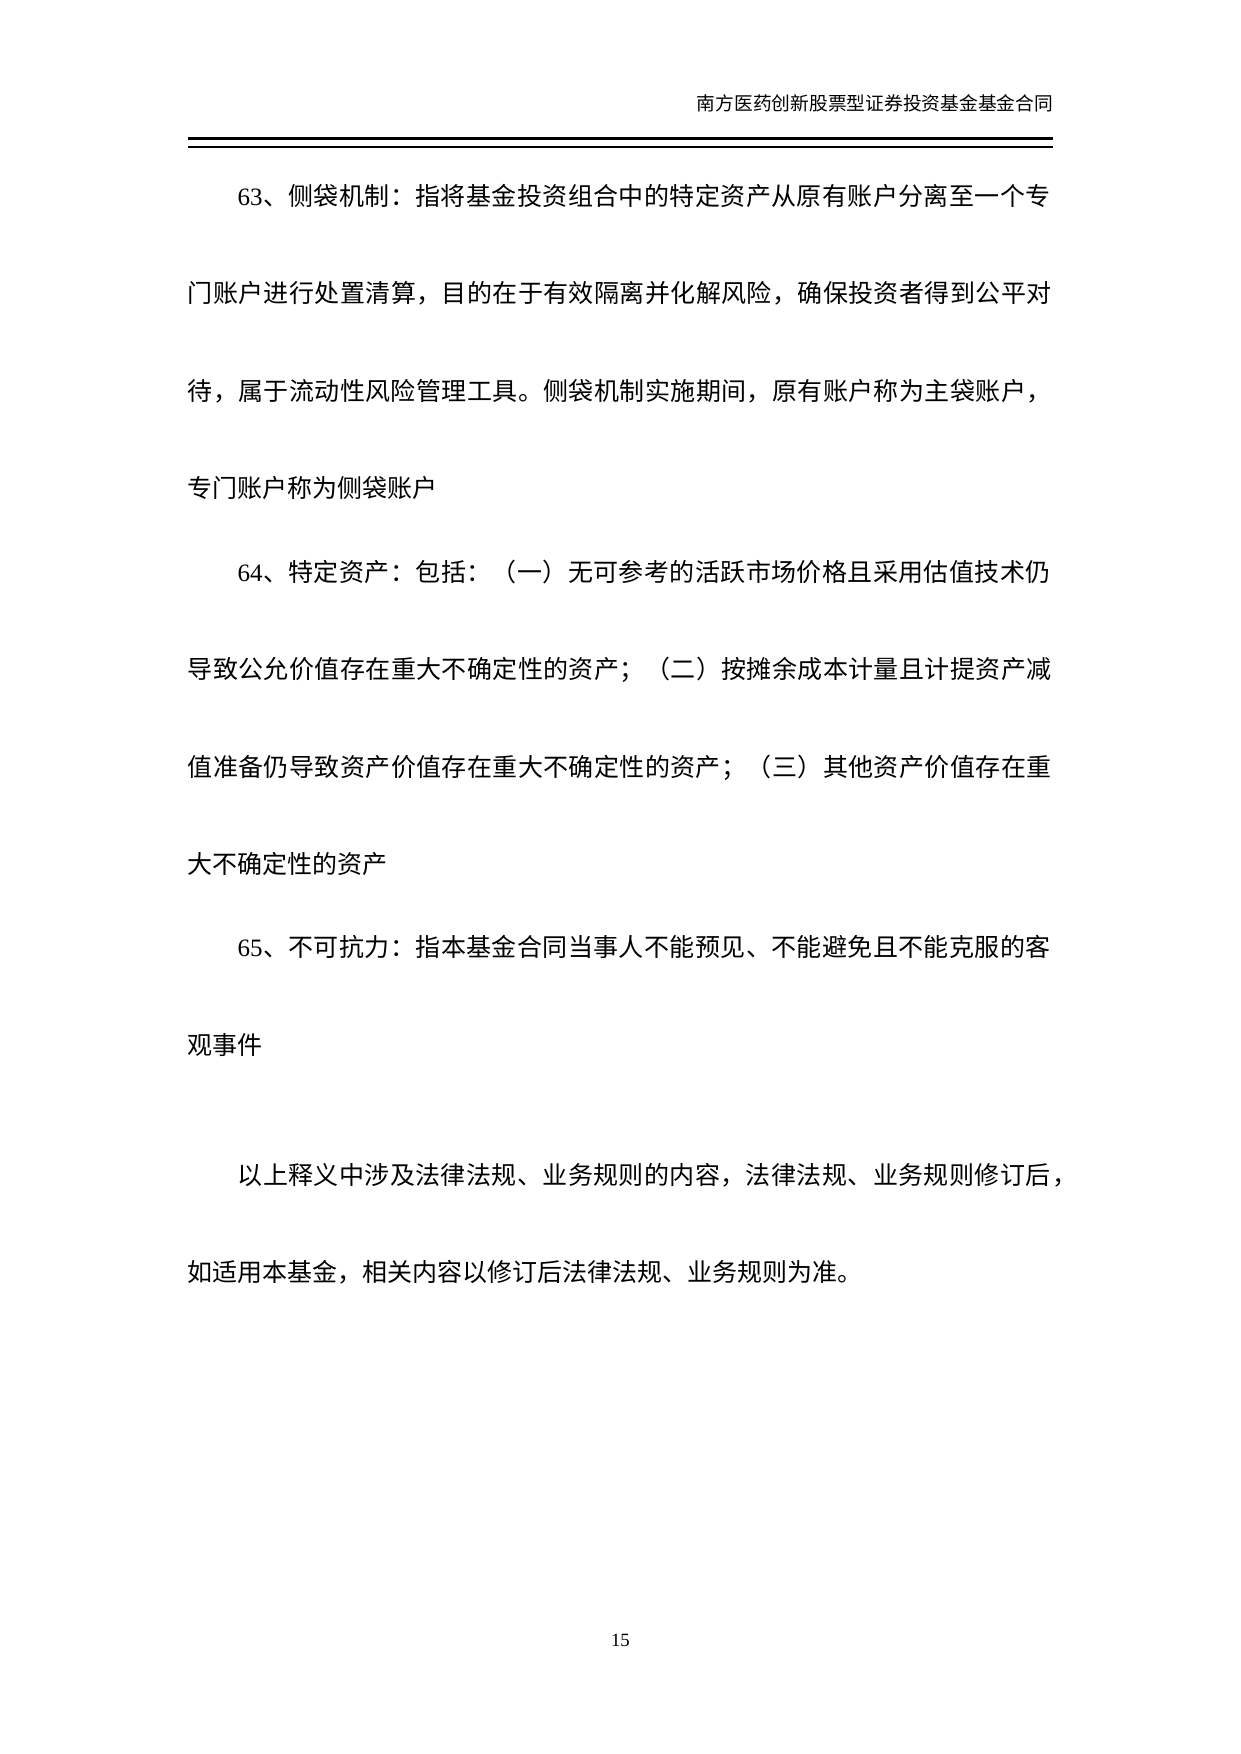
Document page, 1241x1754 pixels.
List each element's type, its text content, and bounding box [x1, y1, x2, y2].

text 以上释义中涉及法律法规、业务规则的内容，法律法规、业务规则修订后，如适用本基金，相关内容以修订后法律法规、业务规则为准。 [187, 1141, 1053, 1303]
text 65、不可抗力：指本基金合同当事人不能预见、不能避免且不能克服的客观事件 [187, 913, 1053, 1076]
text 63、侧袋机制：指将基金投资组合中的特定资产从原有账户分离至一个专门账户进行处置清算，目的在于有效隔离并化解风险，确保投资者得到公平对待，属于流动性风险管理工具。侧袋机制实施期间，原有账户称为主袋账户，专门账户称为侧袋账户 [187, 162, 1053, 519]
text 64、特定资产：包括：（一）无可参考的活跃市场价格且采用估值技术仍导致公允价值存在重大不确定性的资产；（二）按摊余成本计量且计提资产减值准备仍导致资产价值存在重大不确定性的资产；（三）其他资产价值存在重大不确定性的资产 [187, 538, 1053, 895]
